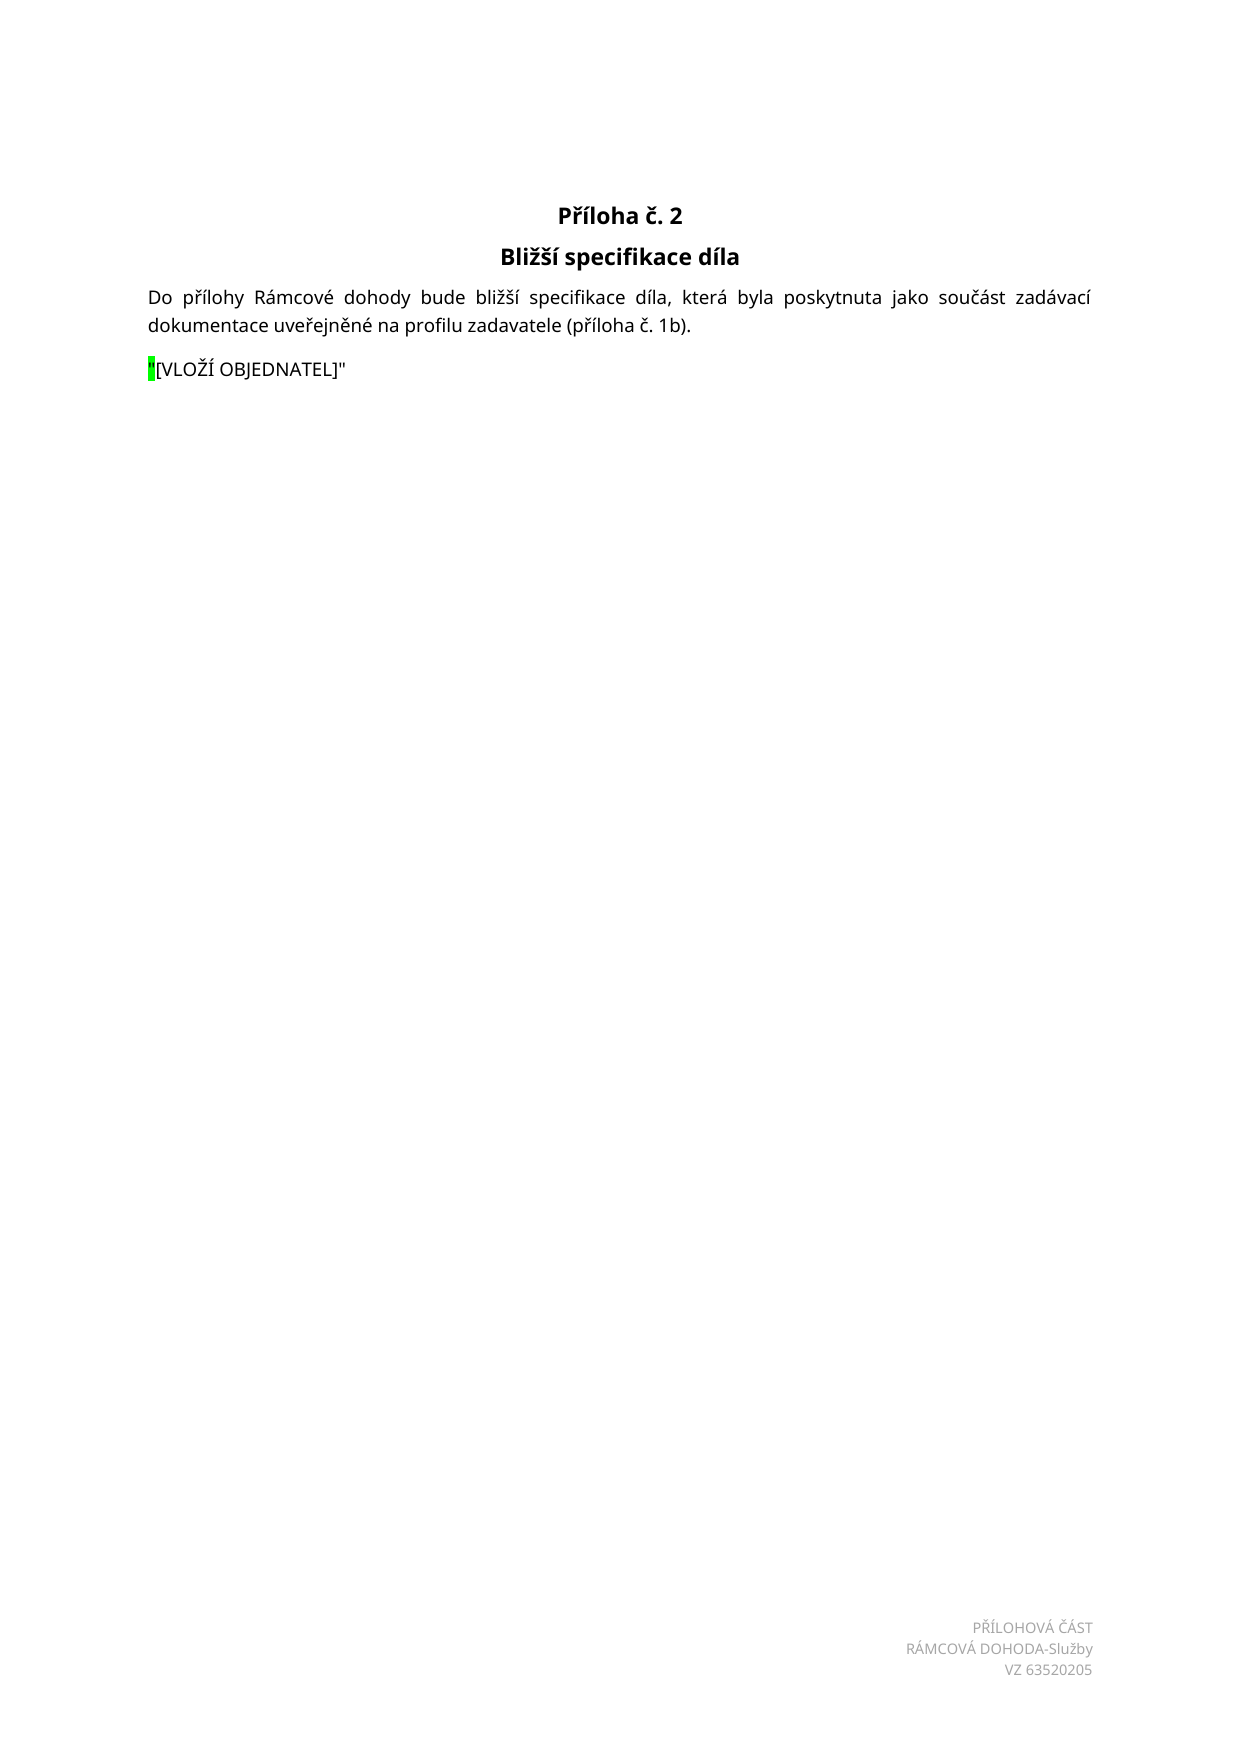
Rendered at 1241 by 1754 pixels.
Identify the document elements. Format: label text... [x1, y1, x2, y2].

text Příloha č. 2 [148, 201, 1093, 230]
text Do přílohy Rámcové dohody bude bližší specifikace díla, která byla poskytnuta jako součást zadávací dokumentace uveřejněné na profilu zadavatele (příloha č. 1b). [148, 284, 1093, 338]
text Bližší specifikace díla [148, 242, 1093, 272]
